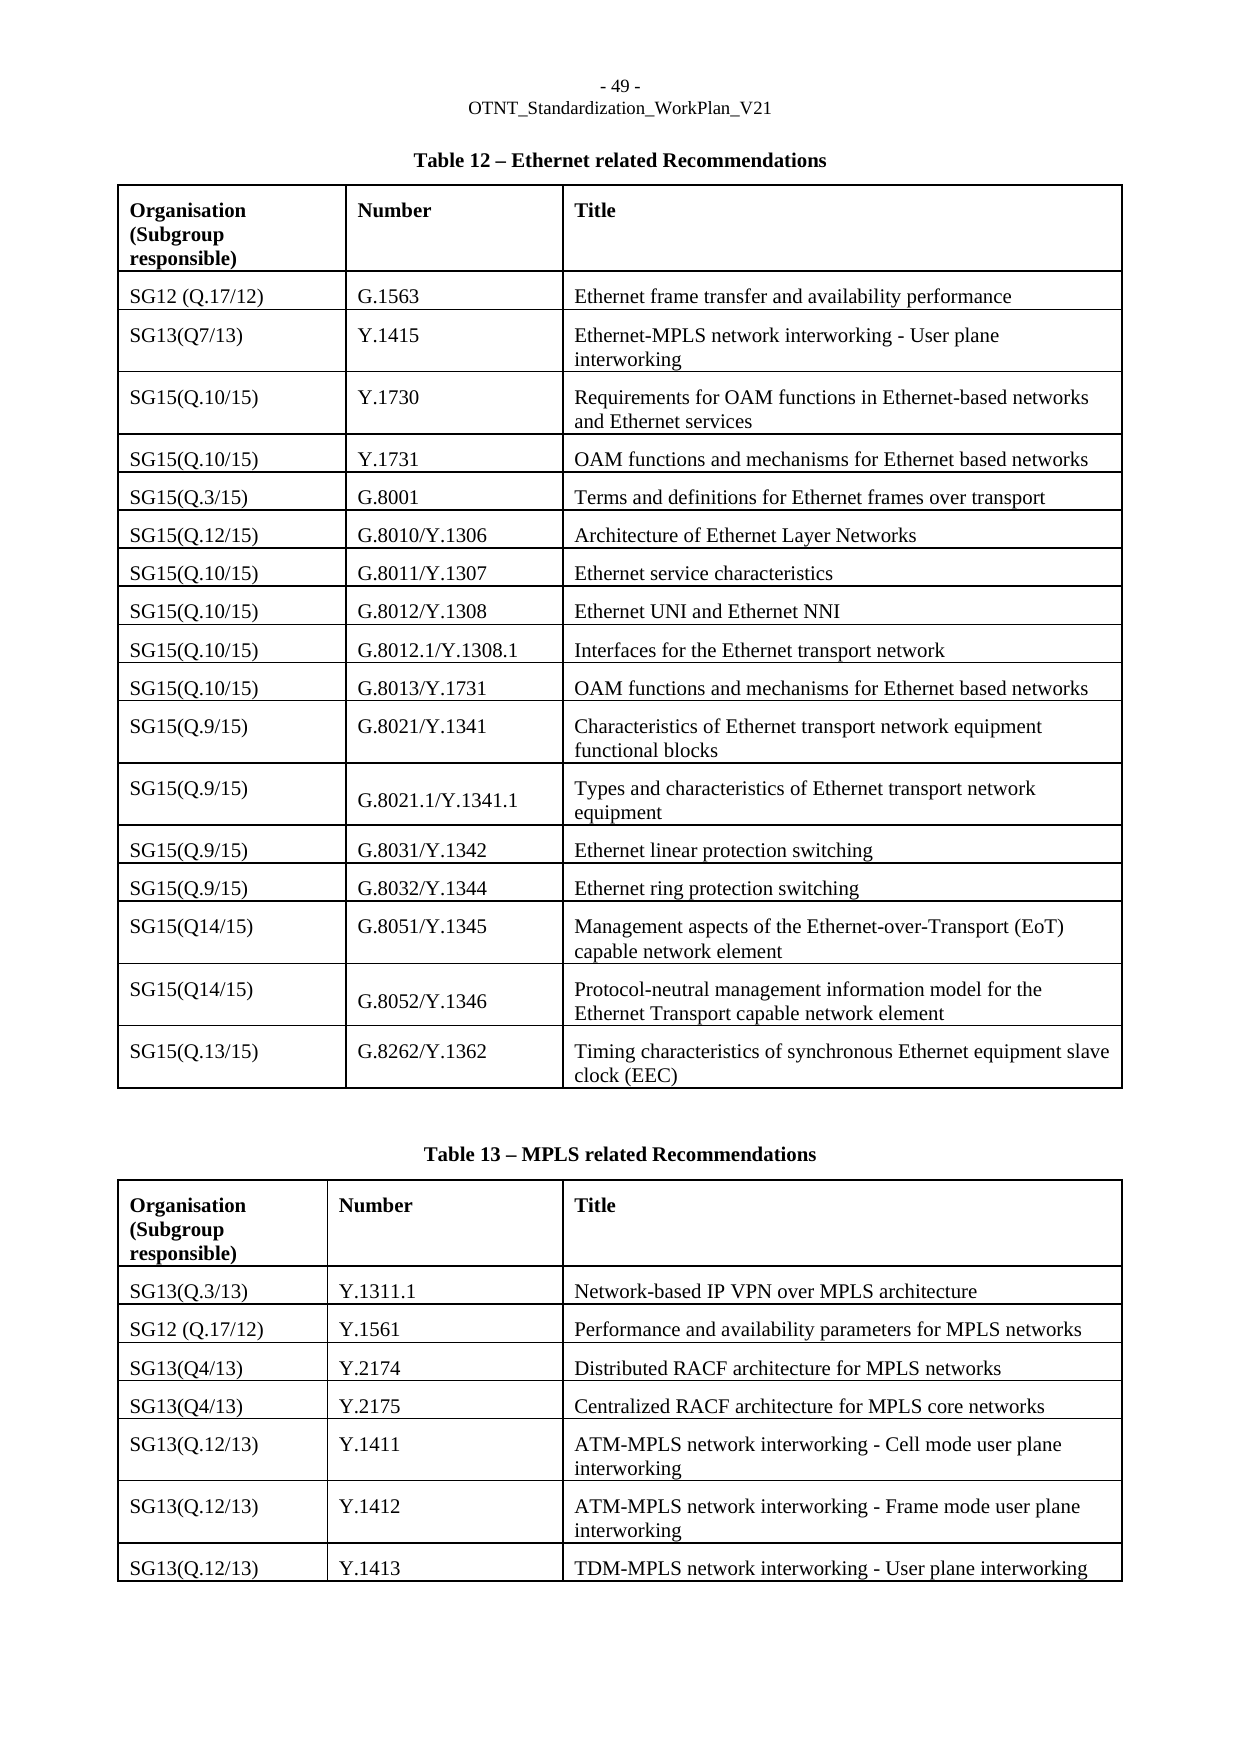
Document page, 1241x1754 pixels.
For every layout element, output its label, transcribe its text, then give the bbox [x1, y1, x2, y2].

table_cell SG15(Q.10/15) [119, 435, 345, 471]
table_cell SG12 (Q.17/12) [119, 1305, 327, 1341]
table_cell Characteristics of Ethernet transport network equipment functional blocks [564, 701, 1121, 762]
table_header Number [347, 186, 562, 270]
table_cell SG15(Q14/15) [119, 964, 345, 1025]
table_header Title [564, 186, 1121, 270]
table_cell Centralized RACF architecture for MPLS core networks [564, 1381, 1121, 1418]
table_cell Y.1415 [347, 310, 562, 371]
table_cell Ethernet linear protection switching [564, 826, 1121, 862]
table_cell SG15(Q.13/15) [119, 1026, 345, 1087]
table_cell G.8012/Y.1308 [347, 587, 562, 623]
table_cell SG13(Q4/13) [119, 1381, 327, 1418]
table_cell Performance and availability parameters for MPLS networks [564, 1305, 1121, 1341]
table_cell Ethernet frame transfer and availability performance [564, 272, 1121, 308]
table_cell SG15(Q.3/15) [119, 473, 345, 509]
table_cell Y.1412 [328, 1481, 562, 1542]
table_cell Ethernet ring protection switching [564, 864, 1121, 900]
table_header Organisation (Subgroup responsible) [119, 1181, 327, 1265]
table_cell Architecture of Ethernet Layer Networks [564, 511, 1121, 547]
table_cell G.8021.1/Y.1341.1 [347, 764, 562, 824]
table_cell SG13(Q4/13) [119, 1343, 327, 1379]
table_cell Timing characteristics of synchronous Ethernet equipment slave clock (EEC) [564, 1026, 1121, 1087]
table_cell G.8013/Y.1731 [347, 663, 562, 700]
table_cell SG15(Q.9/15) [119, 826, 345, 862]
table_cell G.8052/Y.1346 [347, 964, 562, 1025]
table_cell Ethernet-MPLS network interworking - User plane interworking [564, 310, 1121, 371]
table_cell SG15(Q.10/15) [119, 549, 345, 585]
table_cell SG15(Q.9/15) [119, 701, 345, 762]
table_cell SG13(Q.3/13) [119, 1267, 327, 1303]
table_cell G.8001 [347, 473, 562, 509]
table_cell Y.1730 [347, 372, 562, 433]
table_cell Y.2174 [328, 1343, 562, 1379]
table_cell G.8011/Y.1307 [347, 549, 562, 585]
table_cell G.8051/Y.1345 [347, 902, 562, 963]
table_header Number [328, 1181, 562, 1265]
table_cell Y.1311.1 [328, 1267, 562, 1303]
table_cell Network-based IP VPN over MPLS architecture [564, 1267, 1121, 1303]
table_cell SG13(Q.12/13) [119, 1544, 327, 1580]
table_cell SG15(Q.10/15) [119, 372, 345, 433]
table_cell Y.1731 [347, 435, 562, 471]
table_cell Types and characteristics of Ethernet transport network equipment [564, 764, 1121, 824]
table_cell Management aspects of the Ethernet-over-Transport (EoT) capable network element [564, 902, 1121, 963]
table_cell OAM functions and mechanisms for Ethernet based networks [564, 663, 1121, 700]
table_cell SG13(Q.12/13) [119, 1419, 327, 1480]
table_cell Interfaces for the Ethernet transport network [564, 625, 1121, 662]
table_cell SG12 (Q.17/12) [119, 272, 345, 308]
table_cell G.8032/Y.1344 [347, 864, 562, 900]
table_cell ATM-MPLS network interworking - Cell mode user plane interworking [564, 1419, 1121, 1480]
table_cell OAM functions and mechanisms for Ethernet based networks [564, 435, 1121, 471]
table_cell Ethernet UNI and Ethernet NNI [564, 587, 1121, 623]
table_cell Distributed RACF architecture for MPLS networks [564, 1343, 1121, 1379]
table_cell SG15(Q.10/15) [119, 625, 345, 662]
table_cell Y.2175 [328, 1381, 562, 1418]
table_cell Protocol-neutral management information model for the Ethernet Transport capable network element [564, 964, 1121, 1025]
table_cell Ethernet service characteristics [564, 549, 1121, 585]
table_cell Y.1411 [328, 1419, 562, 1480]
table_cell Requirements for OAM functions in Ethernet-based networks and Ethernet services [564, 372, 1121, 433]
table_cell G.8262/Y.1362 [347, 1026, 562, 1087]
table_cell SG15(Q.12/15) [119, 511, 345, 547]
table_cell Y.1413 [328, 1544, 562, 1580]
table_cell ATM-MPLS network interworking - Frame mode user plane interworking [564, 1481, 1121, 1542]
table_cell Terms and definitions for Ethernet frames over transport [564, 473, 1121, 509]
table_cell SG15(Q.10/15) [119, 663, 345, 700]
table_cell G.8031/Y.1342 [347, 826, 562, 862]
table_header Organisation (Subgroup responsible) [119, 186, 345, 270]
table_cell G.8010/Y.1306 [347, 511, 562, 547]
table_cell G.8012.1/Y.1308.1 [347, 625, 562, 662]
table_cell SG13(Q7/13) [119, 310, 345, 371]
table_cell G.1563 [347, 272, 562, 308]
table_cell SG13(Q.12/13) [119, 1481, 327, 1542]
table_header Title [564, 1181, 1121, 1265]
table_cell TDM-MPLS network interworking - User plane interworking [564, 1544, 1121, 1580]
table_cell SG15(Q14/15) [119, 902, 345, 963]
table_cell Y.1561 [328, 1305, 562, 1341]
table_cell SG15(Q.10/15) [119, 587, 345, 623]
table_cell SG15(Q.9/15) [119, 864, 345, 900]
table_cell G.8021/Y.1341 [347, 701, 562, 762]
table_cell SG15(Q.9/15) [119, 764, 345, 824]
